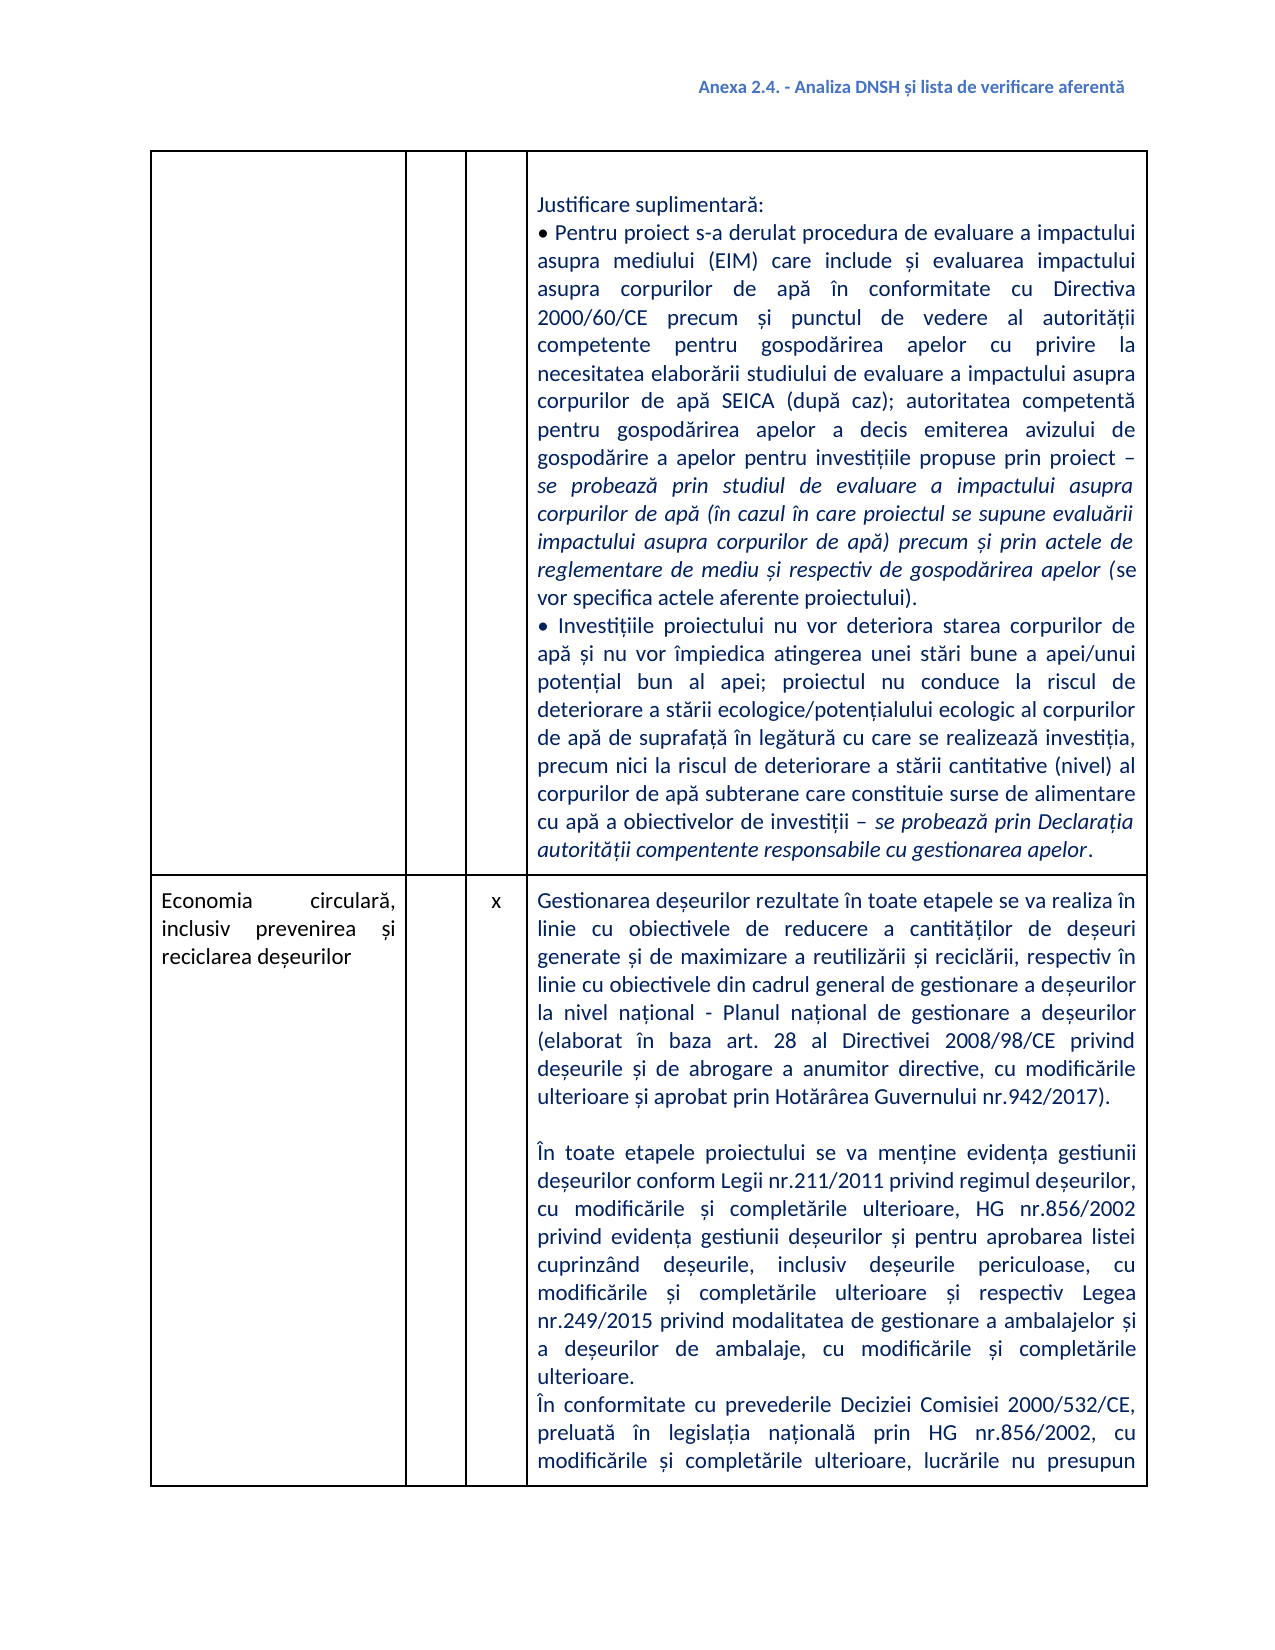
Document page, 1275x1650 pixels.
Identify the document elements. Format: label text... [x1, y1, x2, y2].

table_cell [528, 876, 1146, 1485]
table_cell x [467, 876, 526, 1485]
table_cell [407, 876, 465, 1485]
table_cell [152, 876, 405, 1485]
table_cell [152, 152, 405, 873]
table_cell [407, 152, 465, 873]
table_cell x [467, 152, 526, 873]
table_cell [528, 152, 1146, 873]
